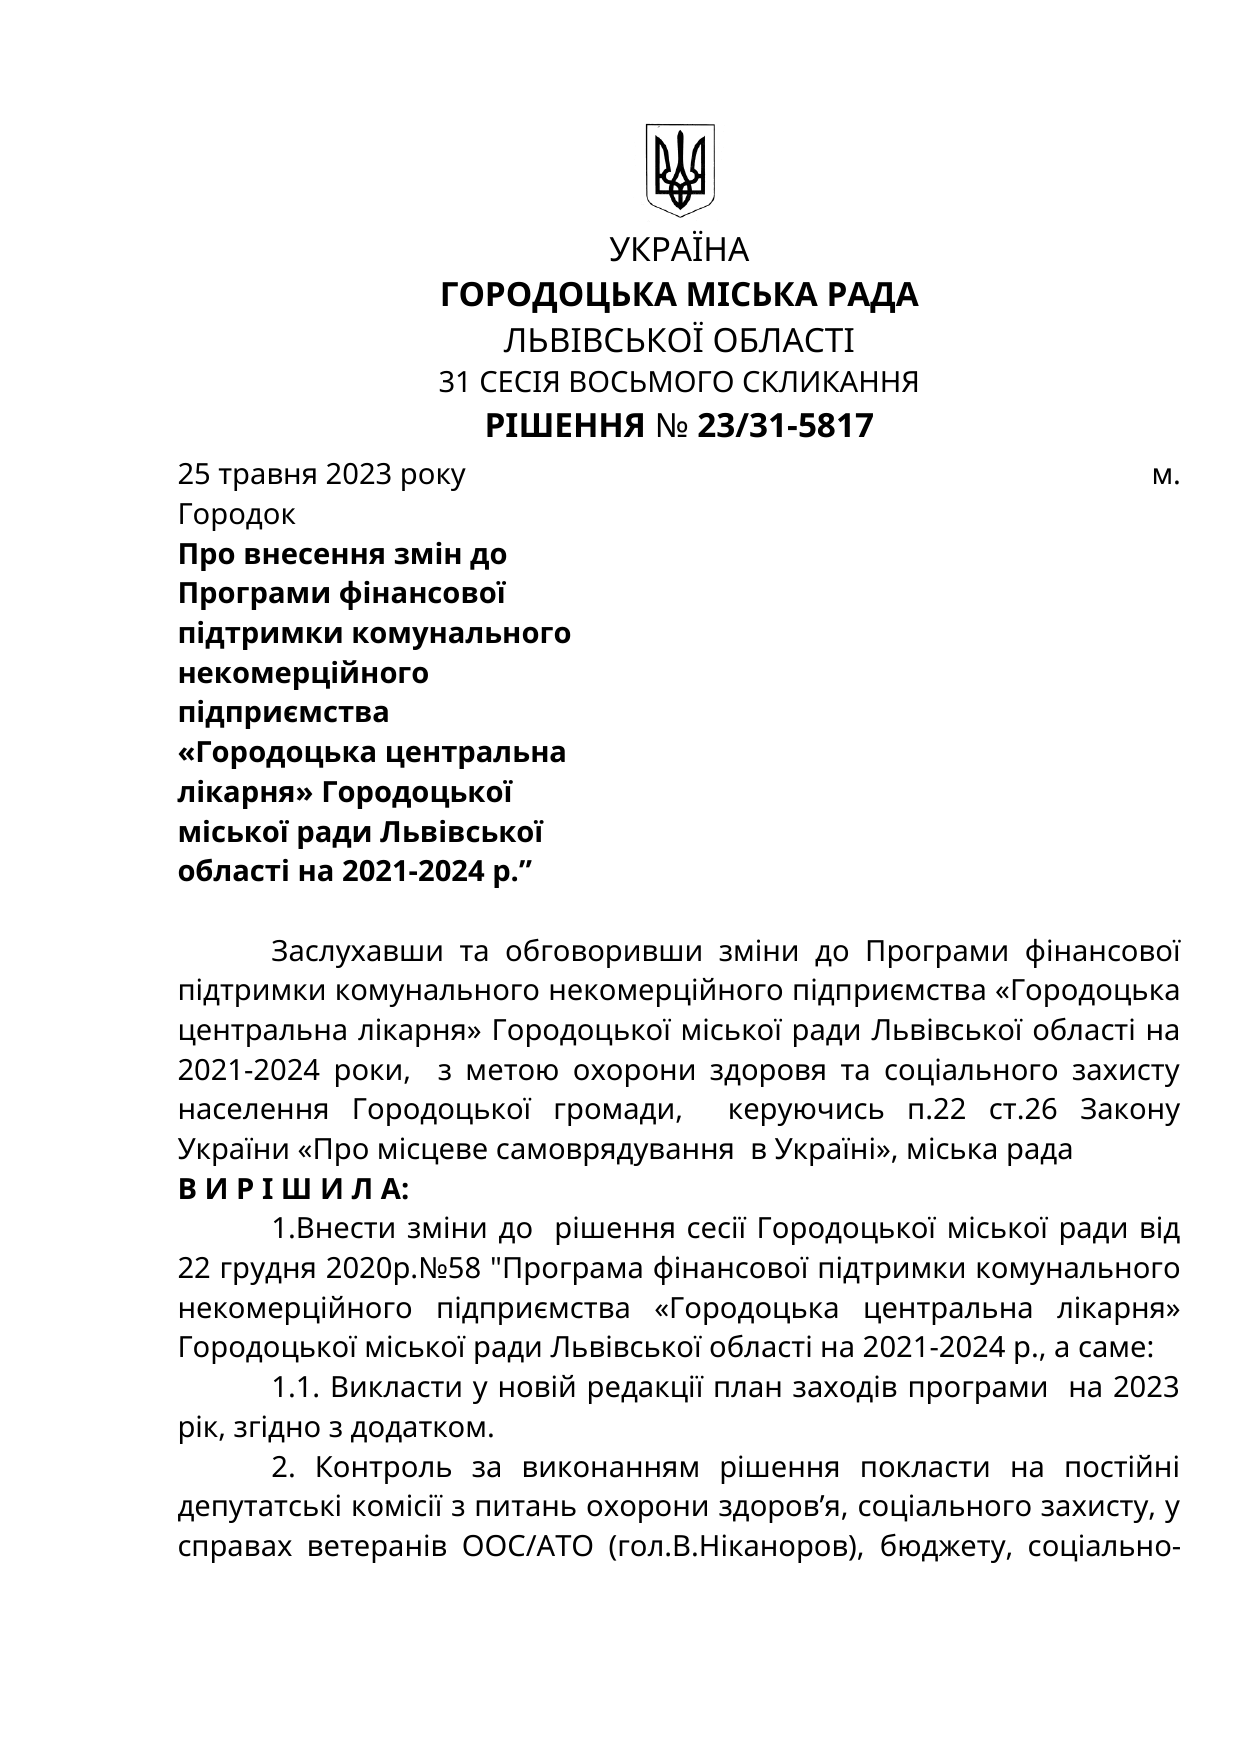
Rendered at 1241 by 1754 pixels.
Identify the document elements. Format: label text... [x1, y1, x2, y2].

text 25 травня 2023 року м. Городок [177, 454, 1181, 533]
text УКРАЇНА [177, 226, 1181, 271]
text ЛЬВІВСЬКОЇ ОБЛАСТІ [177, 316, 1181, 362]
text РІШЕННЯ № 23/31-5817 [177, 401, 1181, 447]
text 31 сесія восьмого скликання [177, 362, 1181, 401]
picture [633, 118, 726, 222]
text Заслухавши та обговоривши зміни до Програми фінансової підтримки комунального некомерційного підприємства «Городоцька центральна лікарня» Городоцької міської ради Львівської області на 2021-2024 роки, з метою охорони здоровя та соціального захисту населення Городоцької громади, керуючись п.22 ст.26 Закону України «Про місцеве самоврядування в Україні», міська рада [177, 930, 1181, 1168]
text В И Р І Ш И Л А: [177, 1168, 1181, 1208]
text Про внесення змін до Програми фінансової підтримки комунального некомерційного підприємства «Городоцька центральна лікарня» Городоцької міської ради Львівської області на 2021-2024 р.” [177, 533, 591, 890]
text 1.Внести зміни до рішення сесії Городоцької міської ради від 22 грудня 2020р.№58 "Програма фінансової підтримки комунального некомерційного підприємства «Городоцька центральна лікарня» Городоцької міської ради Львівської області на 2021-2024 р., а саме: [177, 1208, 1181, 1366]
text ГОРОДОЦЬКА МІСЬКА РАДА [177, 271, 1181, 316]
text 1.1. Викласти у новій редакції план заходів програми на 2023 рік, згідно з додатком. [177, 1366, 1181, 1446]
